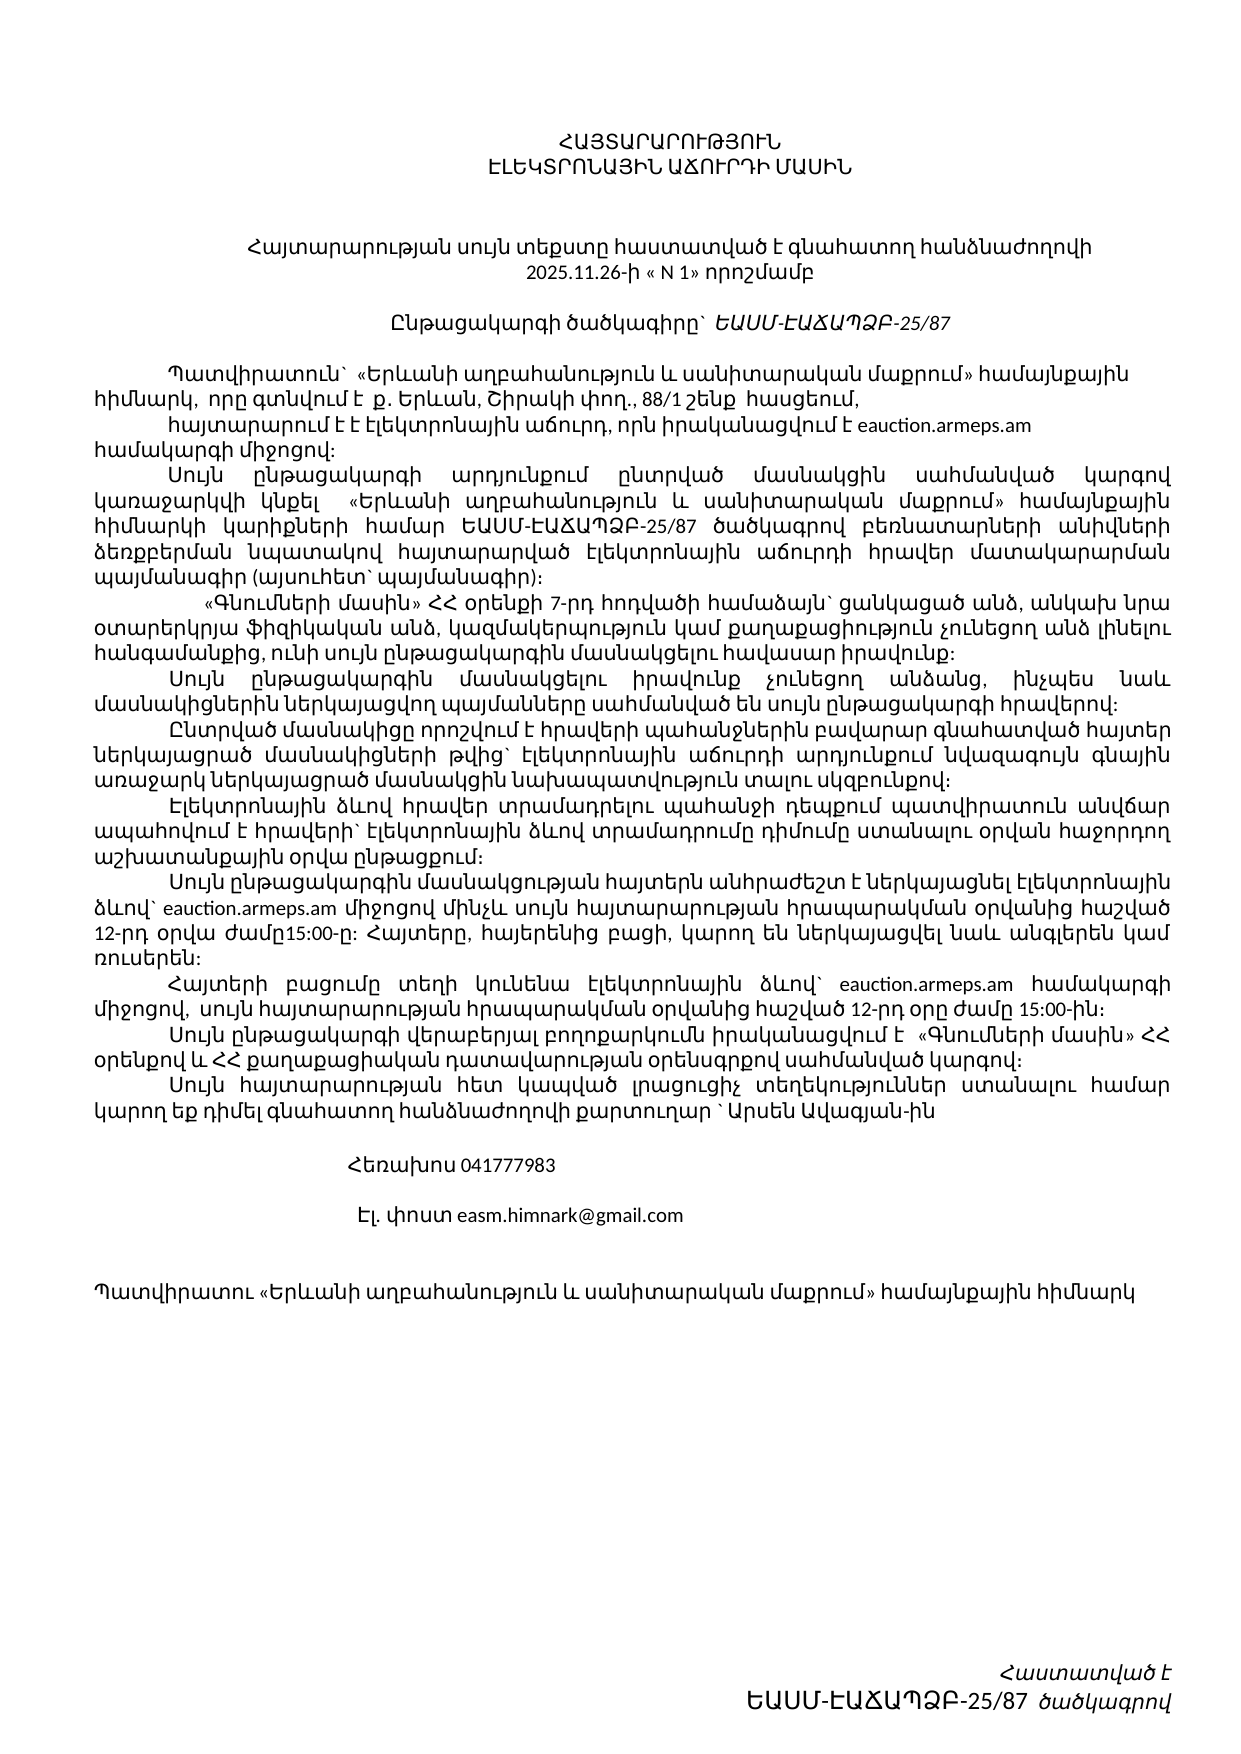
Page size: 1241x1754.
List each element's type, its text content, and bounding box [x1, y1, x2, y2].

text Սույն ընթացակարգի վերաբերյալ բողոքարկումն իրականացվում է «Գնումների մասին» ՀՀ օրենքով և ՀՀ քաղաքացիական դատավարության օրենսգրքով սահմանված կարգով։ [94, 1022, 1171, 1073]
text Պատվիրատու «Երևանի աղբահանություն և սանիտարական մաքրում» համայնքային հիմնարկ [94, 1279, 1171, 1304]
text ՀԱՅՏԱՐԱՐՈՒԹՅՈՒՆ [94, 129, 1171, 154]
text Սույն ընթացակարգին մասնակցության հայտերն անհրաժեշտ է ներկայացնել էլեկտրոնային ձևով` eauction.armeps.am միջոցով մինչև սույն հայտարարության հրապարակման օրվանից հաշված 12-րդ օրվա ժամը15:00-ը: Հայտերը, հայերենից բացի, կարող են ներկայացվել նաև անգլերեն կամ ռուսերեն: [94, 869, 1171, 971]
text Պատվիրատուն` «Երևանի աղբահանություն և սանիտարական մաքրում» համայնքային հիմնարկ, որը գտնվում է ք․ Երևան, Շիրակի փող., 88/1 շենք հասցեում, [94, 361, 1171, 412]
text ԷԼԵԿՏՐՈՆԱՅԻՆ ԱՃՈՒՐԴԻ ՄԱՍԻՆ [94, 154, 1171, 180]
text Հայտարարության սույն տեքստը հաստատված է գնահատող հանձնաժողովի [94, 234, 1171, 259]
text Սույն հայտարարության հետ կապված լրացուցիչ տեղեկություններ ստանալու համար կարող եք դիմել գնահատող հանձնաժողովի քարտուղար ` Արսեն Ավագյան-ին [94, 1073, 1171, 1123]
text Ընթացակարգի ծածկագիրը` ԵԱՍՄ-ԷԱՃԱՊՁԲ-25/87 [94, 310, 1171, 336]
text հայտարարում է է էլեկտրոնային աճուրդ, որն իրականացվում է eauction.armeps.am համակարգի միջոցով: [94, 412, 1171, 463]
text Սույն ընթացակարգին մասնակցելու իրավունք չունեցող անձանց, ինչպես նաև մասնակիցներին ներկայացվող պայմանները սահմանված են սույն ընթացակարգի հրավերով: [94, 666, 1171, 717]
text Հեռախոս 041777983 [94, 1152, 1171, 1177]
text Էլեկտրոնային ձևով հրավեր տրամադրելու պահանջի դեպքում պատվիրատուն անվճար ապահովում է հրավերի` էլեկտրոնային ձևով տրամադրումը դիմումը ստանալու օրվան հաջորդող աշխատանքային օրվա ընթացքում։ [94, 793, 1171, 869]
text «Գնումների մասին» ՀՀ օրենքի 7-րդ հոդվածի համաձայն` ցանկացած անձ, անկախ նրա օտարերկրյա ֆիզիկական անձ, կազմակերպություն կամ քաղաքացիություն չունեցող անձ լինելու հանգամանքից, ունի սույն ընթացակարգին մասնակցելու հավասար իրավունք: [94, 590, 1171, 666]
text Հայտերի բացումը տեղի կունենա էլեկտրոնային ձևով` eauction.armeps.am համակարգի միջոցով, սույն հայտարարության հրապարակման օրվանից հաշված 12-րդ օրը ժամը 15:00-ին։ [94, 971, 1171, 1022]
text Էլ. փոստ easm.himnark@gmail.com [94, 1203, 1171, 1228]
text Ընտրված մասնակիցը որոշվում է հրավերի պահանջներին բավարար գնահատված հայտեր ներկայացրած մասնակիցների թվից` էլեկտրոնային աճուրդի արդյունքում նվազագույն գնային առաջարկ ներկայացրած մասնակցին նախապատվություն տալու սկզբունքով։ [94, 717, 1171, 793]
text Սույն ընթացակարգի արդյունքում ընտրված մասնակցին սահմանված կարգով կառաջարկվի կնքել «Երևանի աղբահանություն և սանիտարական մաքրում» համայնքային հիմնարկի կարիքների համար ԵԱՍՄ-ԷԱՃԱՊՁԲ-25/87 ծածկագրով բեռնատարների անիվների ձեռքբերման նպատակով հայտարարված էլեկտրոնային աճուրդի հրավեր մատակարարման պայմանագիր (այսուհետ` պայմանագիր)։ [94, 463, 1171, 590]
text ԵԱՍՄ-ԷԱՃԱՊՁԲ-25/87 ծածկագրով [94, 1685, 1171, 1716]
text 2025.11.26 -ի « N 1» որոշմամբ [94, 259, 1171, 285]
text Հաստատված է [94, 1660, 1171, 1685]
